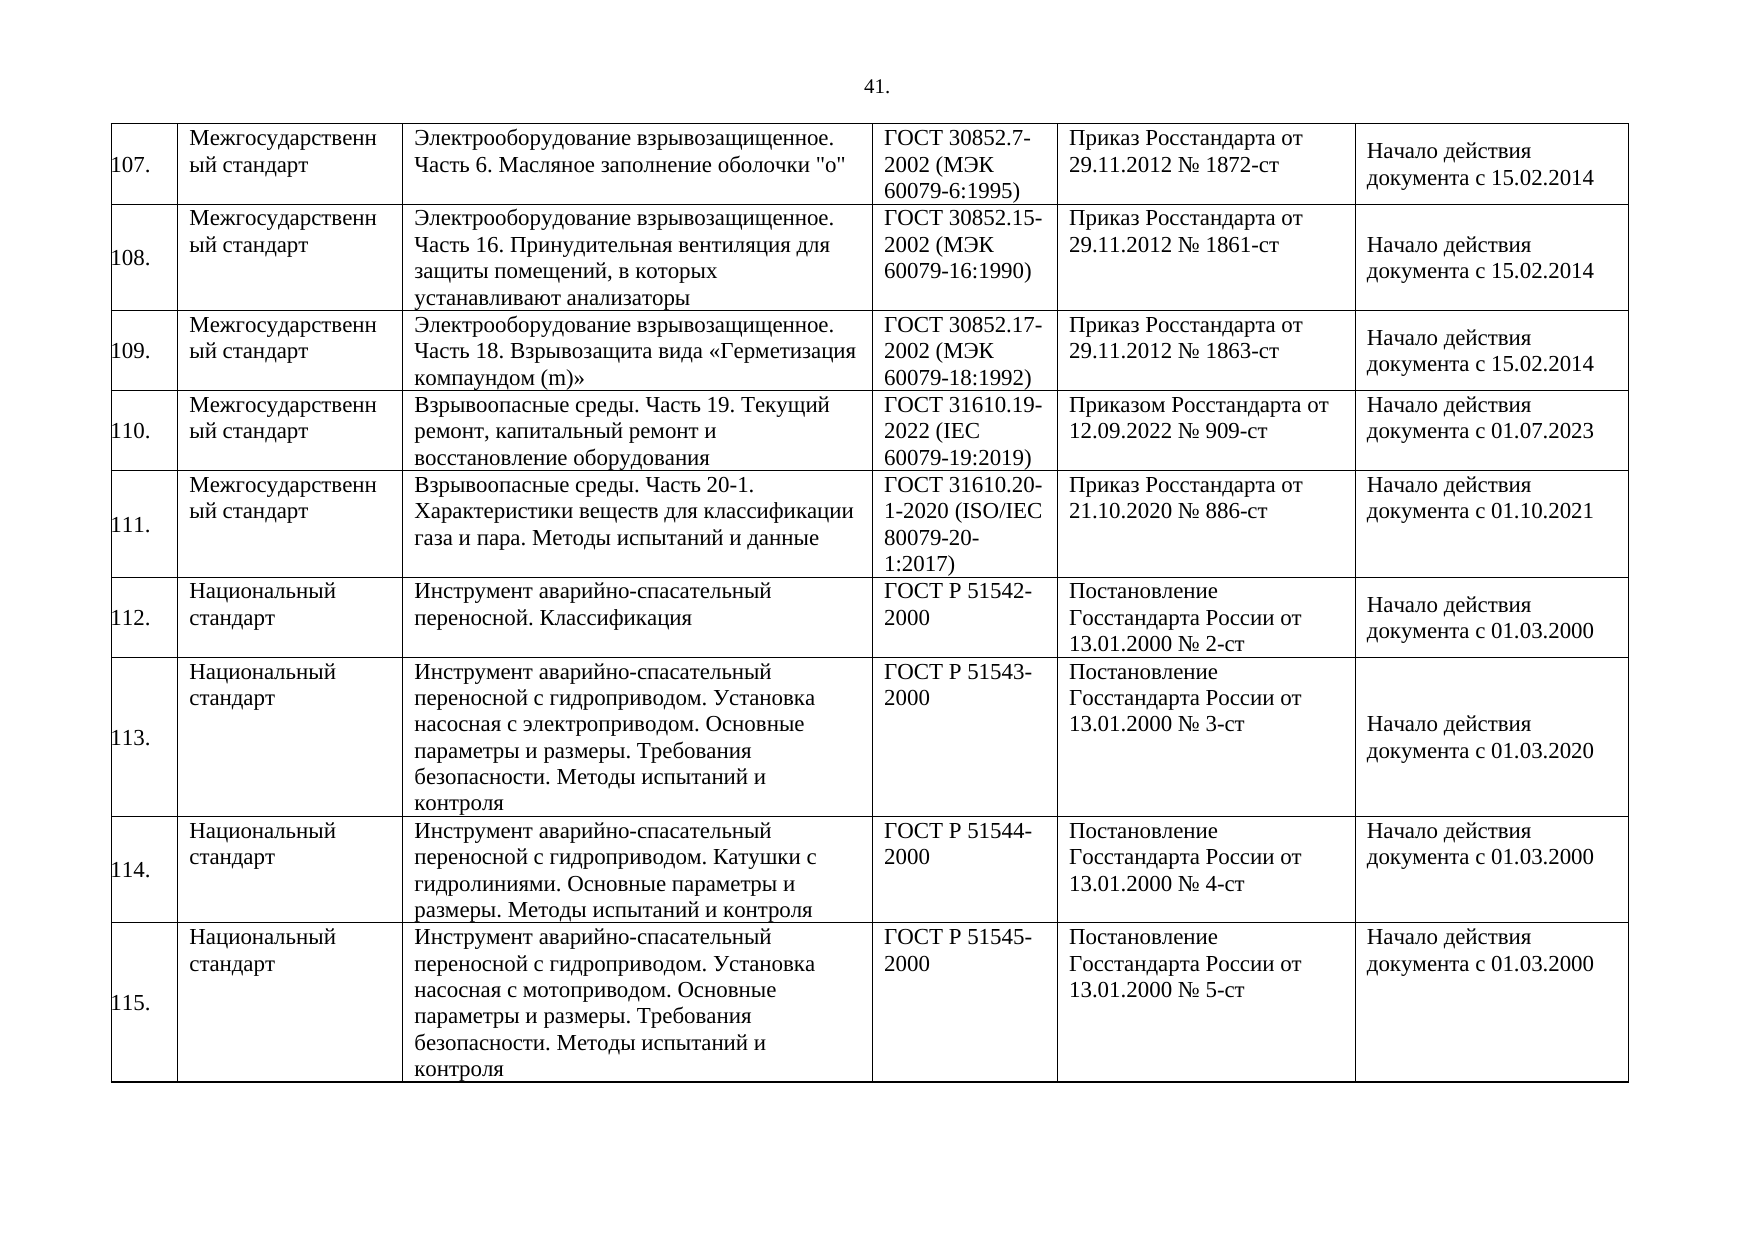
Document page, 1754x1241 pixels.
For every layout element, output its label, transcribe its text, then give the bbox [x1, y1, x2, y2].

table_cell ГОСТ 30852.7-2002 (МЭК 60079-6:1995) [873, 124, 1057, 203]
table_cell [1356, 124, 1628, 203]
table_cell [1356, 923, 1628, 1081]
table_cell ГОСТ Р 51543-2000 [873, 658, 1057, 816]
table_cell Постановление Госстандарта России от 13.01.2000 № 4-ст [1058, 817, 1355, 922]
table_cell Инструмент аварийно-спасательный переносной с гидроприводом. Установка насосная с мотоприводом. Основные параметры и размеры. Требования безопасности. Методы испытаний и контроля [403, 923, 872, 1081]
table_cell Начало действия документа с 15.02.2014 [1356, 205, 1628, 310]
table_cell [112, 391, 177, 470]
table_cell [112, 205, 177, 310]
table_cell Начало действия документа с 01.03.2000 [1356, 817, 1628, 922]
table_cell Начало действия документа с 01.03.2000 [1356, 578, 1628, 657]
table_cell Инструмент аварийно-спасательный переносной. Классификация [403, 578, 872, 657]
table_cell Начало действия документа с 01.07.2023 [1356, 391, 1628, 470]
table_cell Начало действия документа с 01.10.2021 [1356, 471, 1628, 577]
table_cell ГОСТ Р 51542-2000 [873, 578, 1057, 657]
table_cell Межгосударственный стандарт [178, 205, 402, 310]
table_cell Национальный стандарт [178, 817, 402, 922]
table_cell Постановление Госстандарта России от 13.01.2000 № 2-ст [1058, 578, 1355, 657]
table_cell Электрооборудование взрывозащищенное. Часть 16. Принудительная вентиляция для защиты помещений, в которых устанавливают анализаторы [403, 205, 872, 310]
table_cell Инструмент аварийно-спасательный переносной с гидроприводом. Катушки с гидролиниями. Основные параметры и размеры. Методы испытаний и контроля [403, 817, 872, 922]
table_cell ГОСТ 30852.15-2002 (МЭК 60079-16:1990) [873, 205, 1057, 310]
table_cell [112, 658, 177, 816]
table_cell [112, 471, 177, 577]
table_cell Начало действия документа с 15.02.2014 [1356, 311, 1628, 390]
table_cell Приказ Росстандарта от 29.11.2012 № 1861-ст [1058, 205, 1355, 310]
table_cell [112, 124, 177, 203]
table_cell [112, 817, 177, 922]
table_cell Приказом Росстандарта от 12.09.2022 № 909-ст [1058, 391, 1355, 470]
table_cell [178, 923, 402, 1081]
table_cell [178, 124, 402, 203]
table_cell [112, 311, 177, 390]
table_cell Начало действия документа с 01.03.2020 [1356, 658, 1628, 816]
table_cell ГОСТ 31610.19-2022 (IEC 60079-19:2019) [873, 391, 1057, 470]
table_cell [112, 923, 177, 1081]
table_cell [112, 578, 177, 657]
table_cell Взрывоопасные среды. Часть 20-1. Характеристики веществ для классификации газа и пара. Методы испытаний и данные [403, 471, 872, 577]
table_cell Приказ Росстандарта от 29.11.2012 № 1872-ст [1058, 124, 1355, 203]
table_cell Электрооборудование взрывозащищенное. Часть 18. Взрывозащита вида «Герметизация компаундом (m)» [403, 311, 872, 390]
table_cell Взрывоопасные среды. Часть 19. Текущий ремонт, капитальный ремонт и восстановление оборудования [403, 391, 872, 470]
table_cell ГОСТ Р 51544-2000 [873, 817, 1057, 922]
table_cell Межгосударственный стандарт [178, 311, 402, 390]
table_cell Национальный стандарт [178, 658, 402, 816]
table_cell Межгосударственный стандарт [178, 391, 402, 470]
table_cell Национальный стандарт [178, 578, 402, 657]
table_cell Постановление Госстандарта России от 13.01.2000 № 5-ст [1058, 923, 1355, 1081]
table_cell ГОСТ Р 51545-2000 [873, 923, 1057, 1081]
table_cell Приказ Росстандарта от 21.10.2020 № 886-ст [1058, 471, 1355, 577]
table_cell Постановление Госстандарта России от 13.01.2000 № 3-ст [1058, 658, 1355, 816]
table_cell ГОСТ 30852.17-2002 (МЭК 60079-18:1992) [873, 311, 1057, 390]
table_cell Электрооборудование взрывозащищенное. Часть 6. Масляное заполнение оболочки "o" [403, 124, 872, 203]
table_cell Приказ Росстандарта от 29.11.2012 № 1863-ст [1058, 311, 1355, 390]
table_cell Межгосударственный стандарт [178, 471, 402, 577]
table_cell Инструмент аварийно-спасательный переносной с гидроприводом. Установка насосная с электроприводом. Основные параметры и размеры. Требования безопасности. Методы испытаний и контроля [403, 658, 872, 816]
table_cell ГОСТ 31610.20-1-2020 (ISO/IEC 80079-20-1:2017) [873, 471, 1057, 577]
